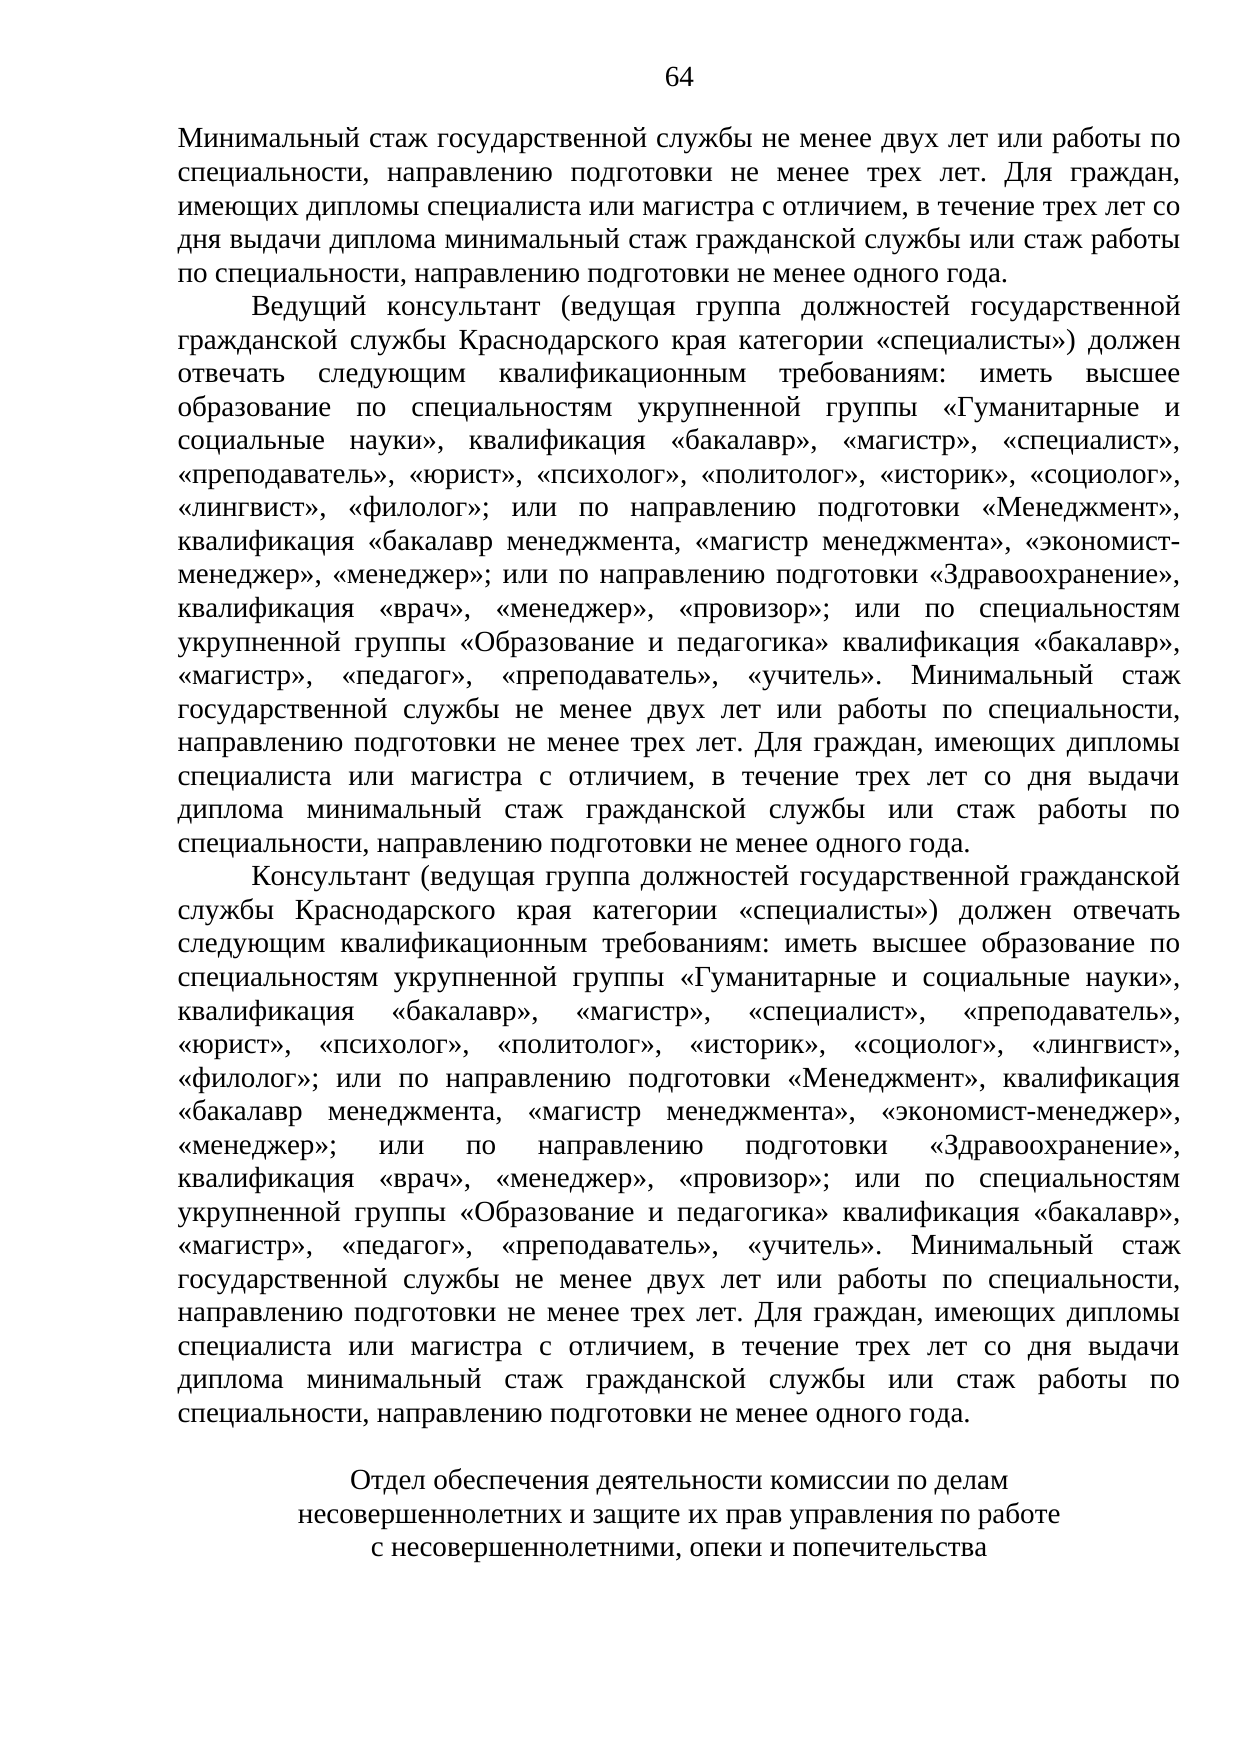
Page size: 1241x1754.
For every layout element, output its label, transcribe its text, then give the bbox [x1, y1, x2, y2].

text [177, 121, 1181, 288]
text Консультант (ведущая группа должностей государственной гражданской службы Краснодарского края категории «специалисты») должен отвечать следующим квалификационным требованиям: иметь высшее образование по специальностям укрупненной группы «Гуманитарные и социальные науки», квалификация «бакалавр», «магистр», «специалист», «преподаватель», «юрист», «психолог», «политолог», «историк», «социолог», «лингвист», «филолог»; или по направлению подготовки «Менеджмент», квалификация «бакалавр менеджмента, «магистр менеджмента», «экономист-менеджер», «менеджер»; или по направлению подготовки «Здравоохранение», квалификация «врач», «менеджер», «провизор»; или по специальностям укрупненной группы «Образование и педагогика» квалификация «бакалавр», «магистр», «педагог», «преподаватель», «учитель». Минимальный стаж государственной службы не менее двух лет или работы по специальности, направлению подготовки не менее трех лет. Для граждан, имеющих дипломы специалиста или магистра с отличием, в течение трех лет со дня выдачи диплома минимальный стаж гражданской службы или стаж работы по специальности, направлению подготовки не менее одного года. [177, 858, 1181, 1429]
text Отдел обеспечения деятельности комиссии по делам [177, 1462, 1181, 1496]
text Ведущий консультант (ведущая группа должностей государственной гражданской службы Краснодарского края категории «специалисты») должен отвечать следующим квалификационным требованиям: иметь высшее образование по специальностям укрупненной группы «Гуманитарные и социальные науки», квалификация «бакалавр», «магистр», «специалист», «преподаватель», «юрист», «психолог», «политолог», «историк», «социолог», «лингвист», «филолог»; или по направлению подготовки «Менеджмент», квалификация «бакалавр менеджмента, «магистр менеджмента», «экономист-менеджер», «менеджер»; или по направлению подготовки «Здравоохранение», квалификация «врач», «менеджер», «провизор»; или по специальностям укрупненной группы «Образование и педагогика» квалификация «бакалавр», «магистр», «педагог», «преподаватель», «учитель». Минимальный стаж государственной службы не менее двух лет или работы по специальности, направлению подготовки не менее трех лет. Для граждан, имеющих дипломы специалиста или магистра с отличием, в течение трех лет со дня выдачи диплома минимальный стаж гражданской службы или стаж работы по специальности, направлению подготовки не менее одного года. [177, 288, 1181, 858]
text несовершеннолетних и защите их прав управления по работе [177, 1496, 1181, 1529]
text с несовершеннолетними, опеки и попечительства [177, 1529, 1181, 1563]
